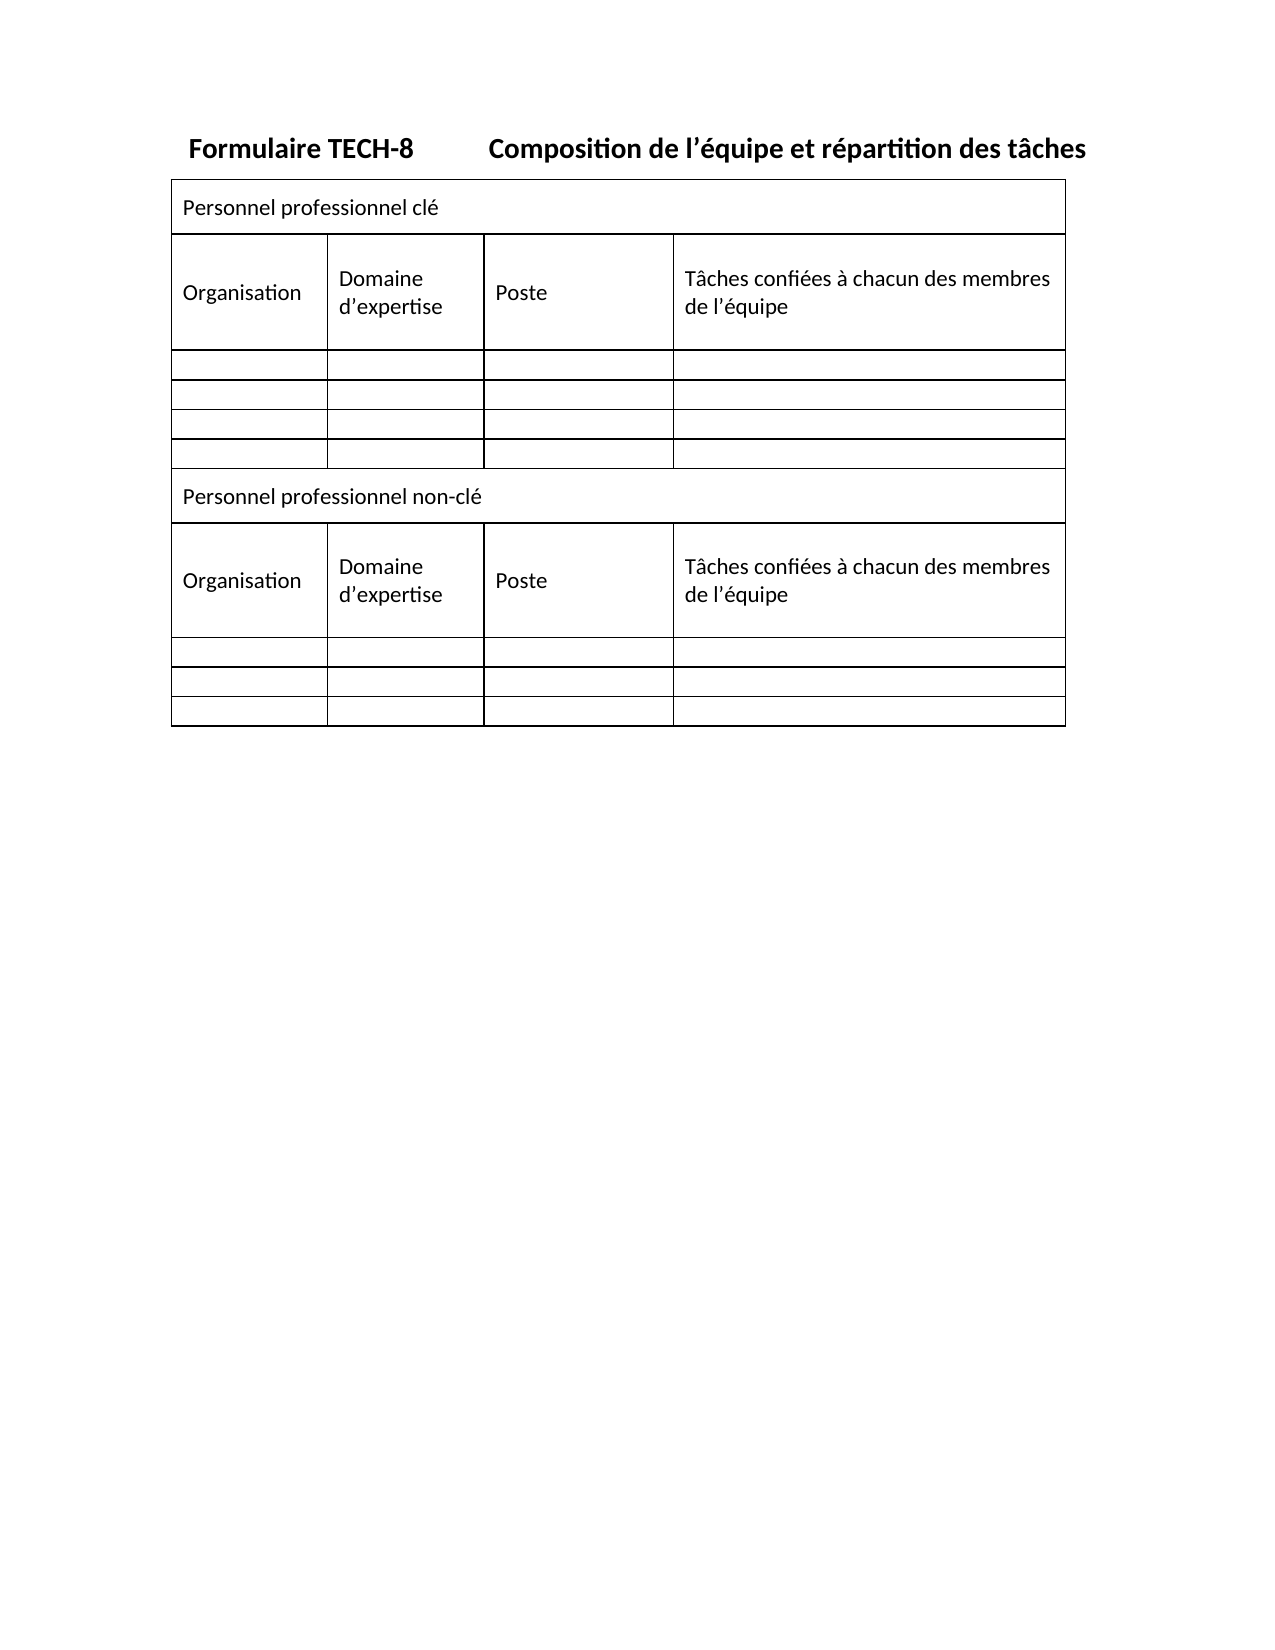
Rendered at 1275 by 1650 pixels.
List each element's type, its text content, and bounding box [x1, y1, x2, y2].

table_cell Tâches confiées à chacun des membres de l’équipe [674, 235, 1065, 349]
table_cell [485, 697, 673, 725]
table_cell Domaine d’expertise [328, 235, 483, 349]
table_cell Organisation [172, 235, 327, 349]
table_cell [485, 381, 673, 408]
table_cell [674, 668, 1065, 696]
table_cell [328, 668, 483, 696]
table_cell [485, 440, 673, 468]
table_cell [485, 410, 673, 438]
table_cell [328, 381, 483, 408]
table_cell [485, 668, 673, 696]
table_cell [485, 638, 673, 666]
table_cell [674, 697, 1065, 725]
table_cell [328, 440, 483, 468]
table_cell Domaine d’expertise [328, 524, 483, 637]
table_cell [172, 351, 327, 379]
table_cell [172, 638, 327, 666]
table_cell [172, 697, 327, 725]
table_cell [674, 381, 1065, 408]
table_cell [172, 440, 327, 468]
table_cell [485, 351, 673, 379]
table_cell Organisation [172, 524, 327, 637]
table_cell [674, 638, 1065, 666]
table_cell [328, 697, 483, 725]
table_cell [674, 440, 1065, 468]
table_cell Tâches confiées à chacun des membres de l’équipe [674, 524, 1065, 637]
table_cell Poste [485, 235, 673, 349]
table_cell Poste [485, 524, 673, 637]
table_cell [172, 410, 327, 438]
table_cell [328, 638, 483, 666]
subtitle Formulaire TECH-8 Composition de l’équipe et répartition des tâches [150, 131, 1125, 166]
table_cell [328, 351, 483, 379]
table_cell [172, 668, 327, 696]
table_cell [674, 351, 1065, 379]
table_cell [172, 381, 327, 408]
table_cell [328, 410, 483, 438]
table_cell Personnel professionnel non-clé [172, 469, 1065, 522]
table_cell [674, 410, 1065, 438]
table_header Personnel professionnel clé [172, 180, 1065, 233]
